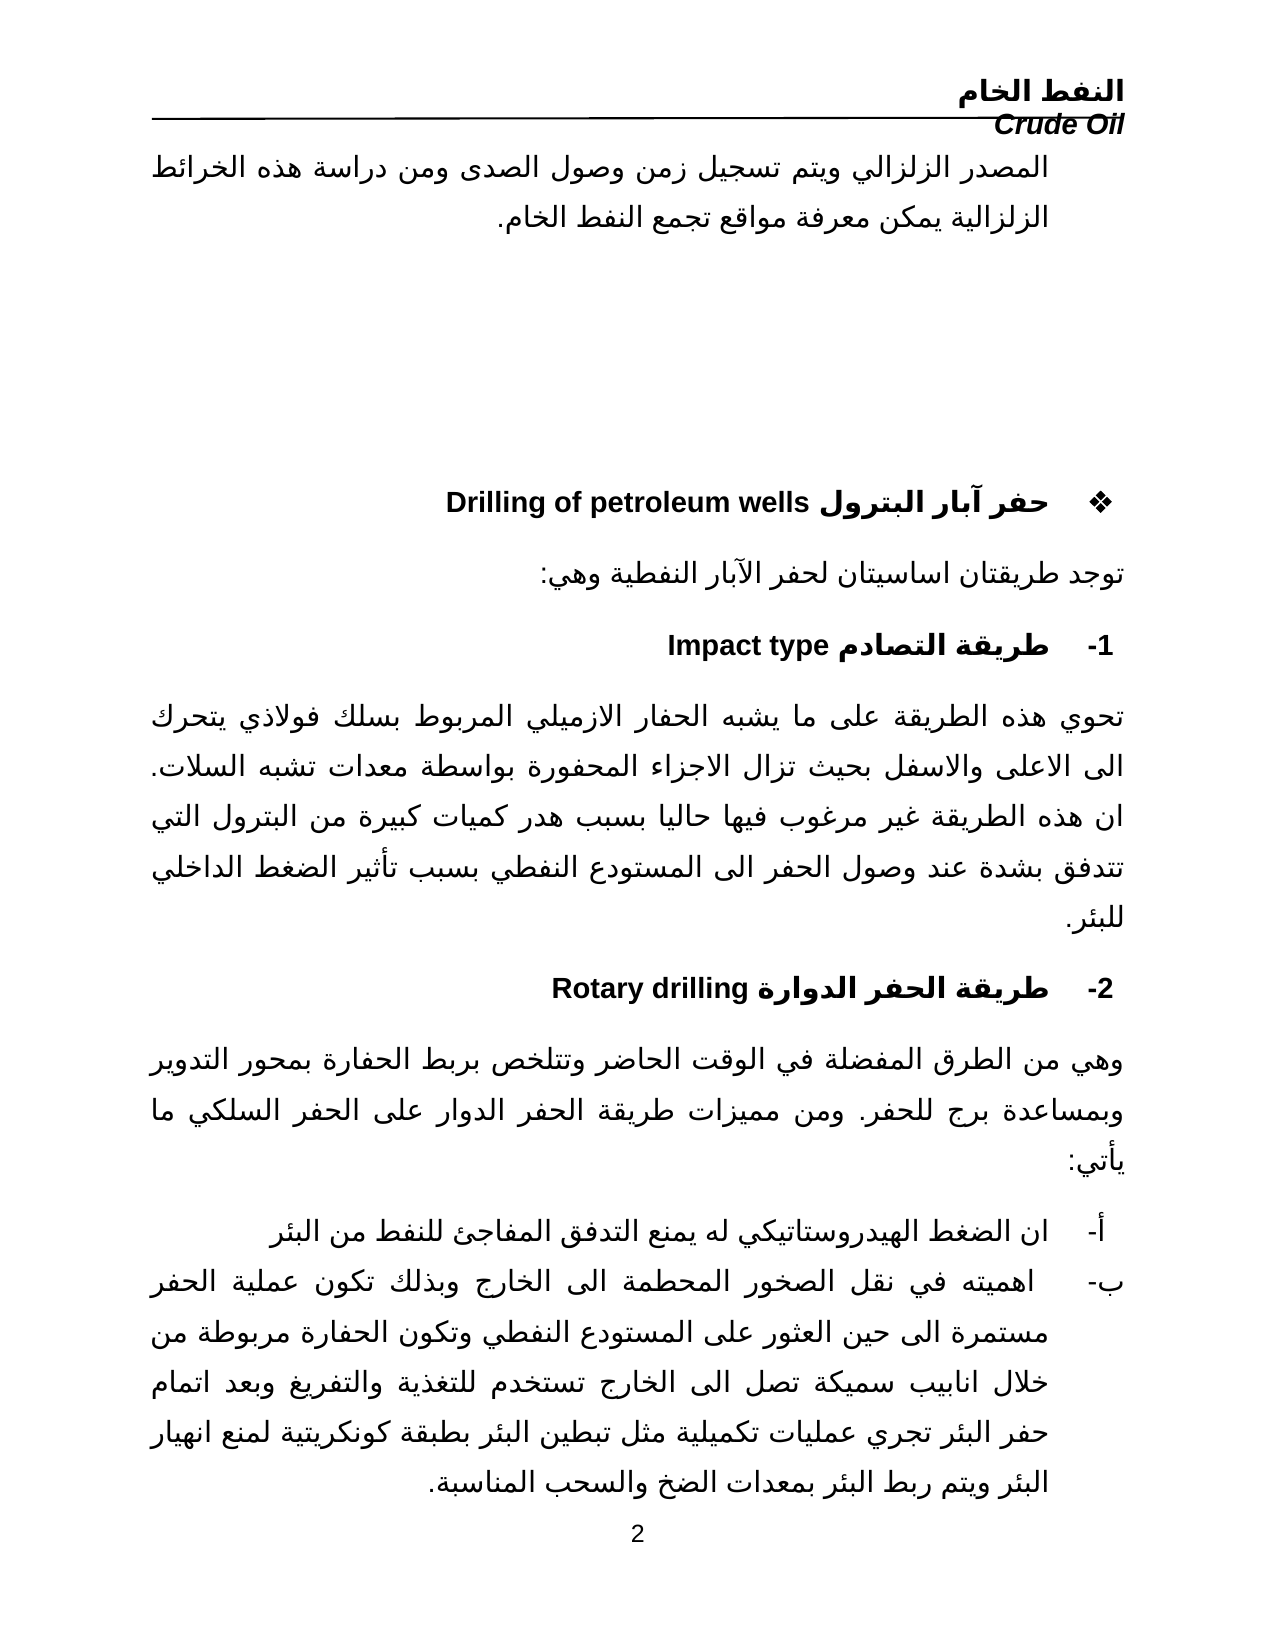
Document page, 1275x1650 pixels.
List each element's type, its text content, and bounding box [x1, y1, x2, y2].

text وهي من الطرق المفضلة في الوقت الحاضر وتتلخص بربط الحفارة بمحور التدوير وبمساعدة برج للحفر. ومن مميزات طريقة الحفر الدوار على الحفر السلكي ما يأتي: [150, 1042, 1125, 1176]
text توجد طريقتان اساسيتان لحفر الآبار النفطية وهي: [150, 556, 1125, 590]
list ان الضغط الهيدروستاتيكي له يمنع التدفق المفاجئ للنفط من البئر [150, 1214, 1087, 1247]
list طريقة التصادم Impact type [150, 627, 1087, 661]
text تحوي هذه الطريقة على ما يشبه الحفار الازميلي المربوط بسلك فولاذي يتحرك الى الاعلى والاسفل بحيث تزال الاجزاء المحفورة بواسطة معدات تشبه السلات. ان هذه الطريقة غير مرغوب فيها حاليا بسبب هدر كميات كبيرة من البترول التي تتدفق بشدة عند وصول الحفر الى المستودع النفطي بسبب تأثير الضغط الداخلي للبئر. [150, 699, 1125, 933]
list حفر آبار البترول Drilling of petroleum wells [150, 485, 1087, 519]
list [150, 150, 1087, 234]
list طريقة الحفر الدوارة Rotary drilling [150, 971, 1087, 1004]
list اهميته في نقل الصخور المحطمة الى الخارج وبذلك تكون عملية الحفر مستمرة الى حين العثور على المستودع النفطي وتكون الحفارة مربوطة من خلال انابيب سميكة تصل الى الخارج تستخدم للتغذية والتفريغ وبعد اتمام حفر البئر تجري عمليات تكميلية مثل تبطين البئر بطبقة كونكريتية لمنع انهيار البئر ويتم ربط البئر بمعدات الضخ والسحب المناسبة. [150, 1264, 1087, 1499]
